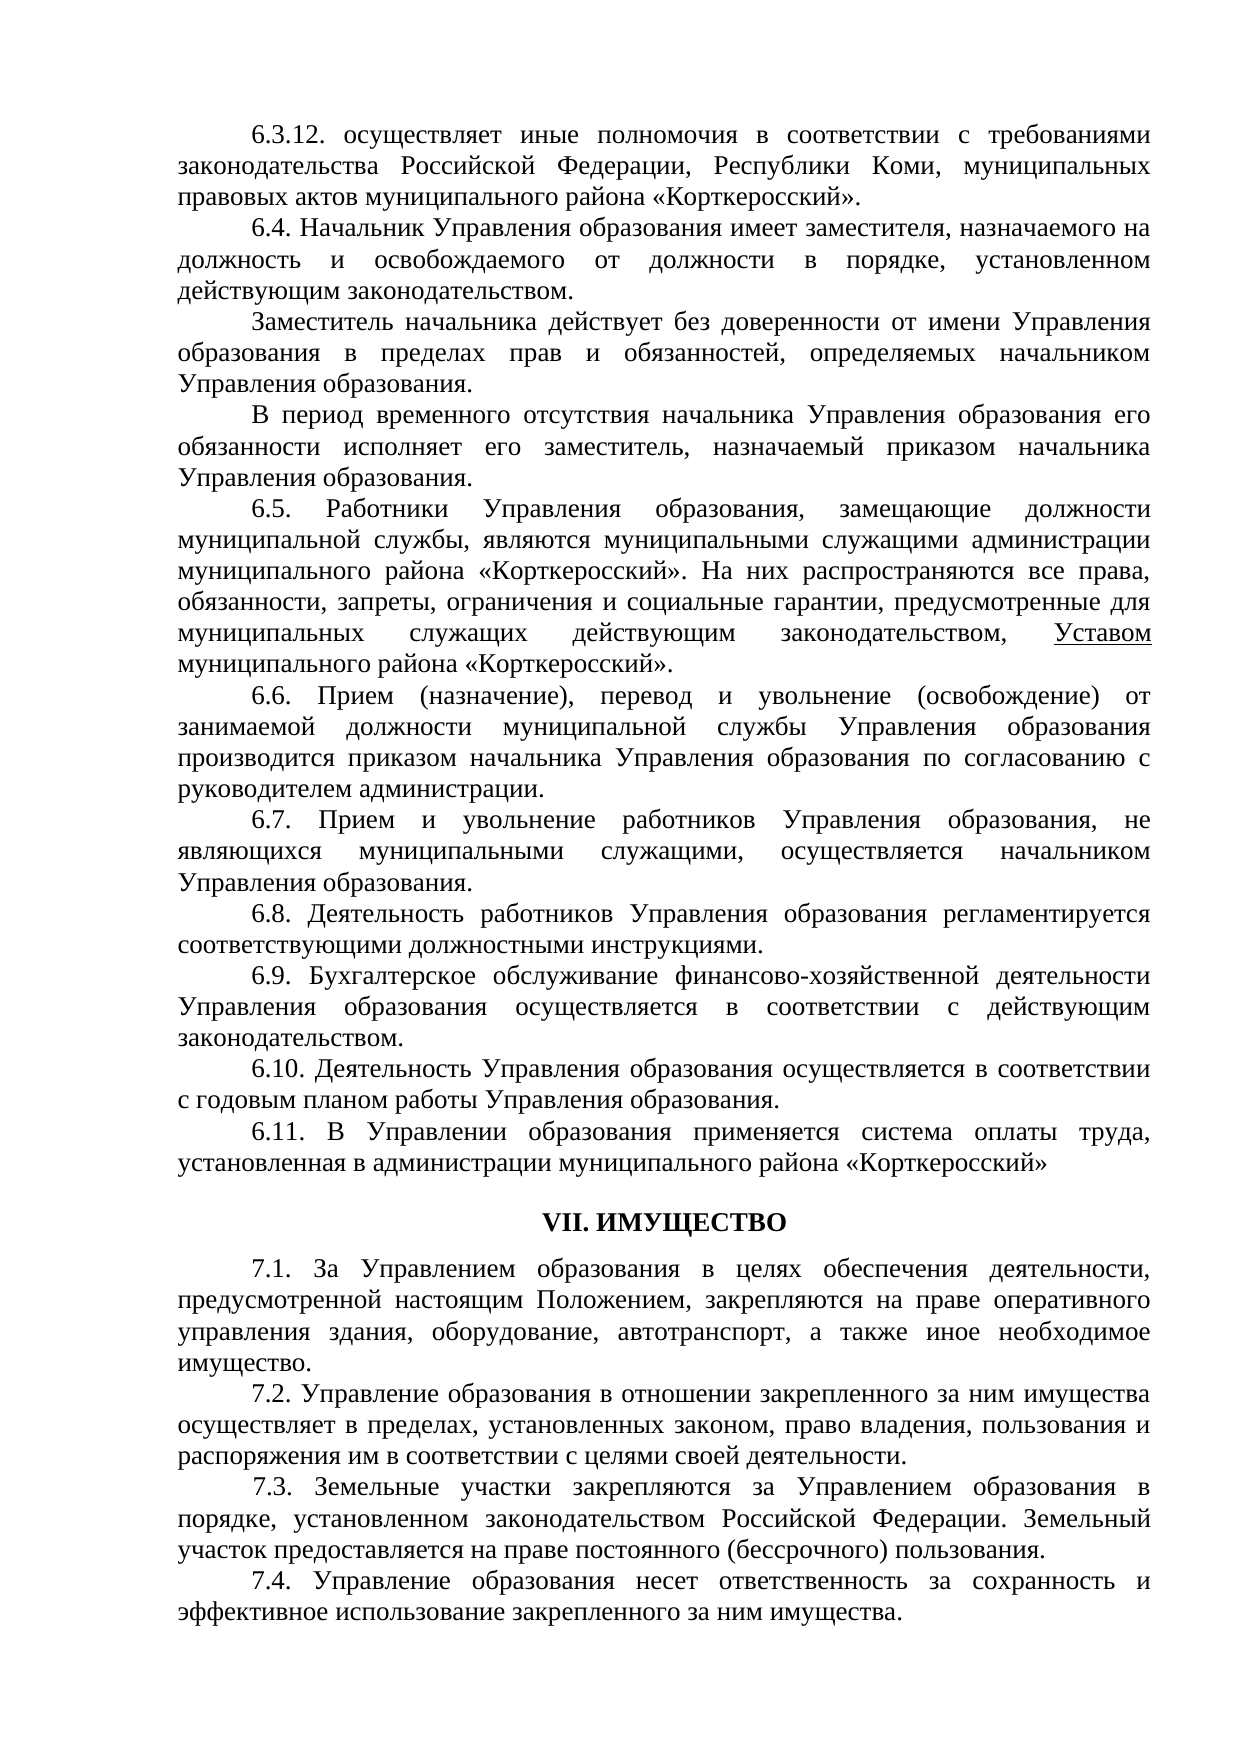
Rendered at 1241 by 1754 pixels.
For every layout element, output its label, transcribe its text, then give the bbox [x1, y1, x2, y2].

text Заместитель начальника действует без доверенности от имени Управления образования в пределах прав и обязанностей, определяемых начальником Управления образования. [177, 305, 1152, 398]
text 6.6. Прием (назначение), перевод и увольнение (освобождение) от занимаемой должности муниципальной службы Управления образования производится приказом начальника Управления образования по согласованию с руководителем администрации. [177, 679, 1152, 803]
text 7.3. Земельные участки закрепляются за Управлением образования в порядке, установленном законодательством Российской Федерации. Земельный участок предоставляется на праве постоянного (бессрочного) пользования. [177, 1471, 1152, 1564]
text 7.4. Управление образования несет ответственность за сохранность и эффективное использование закрепленного за ним имущества. [177, 1564, 1152, 1626]
text 6.4. Начальник Управления образования имеет заместителя, назначаемого на должность и освобождаемого от должности в порядке, установленном действующим законодательством. [177, 212, 1152, 305]
text 7.1. За Управлением образования в целях обеспечения деятельности, предусмотренной настоящим Положением, закрепляются на праве оперативного управления здания, оборудование, автотранспорт, а также иное необходимое имущество. [177, 1252, 1152, 1377]
text 6.3.12. осуществляет иные полномочия в соответствии с требованиями законодательства Российской Федерации, Республики Коми, муниципальных правовых актов муниципального района «Корткеросский». [177, 118, 1152, 212]
text 7.2. Управление образования в отношении закрепленного за ним имущества осуществляет в пределах, установленных законом, право владения, пользования и распоряжения им в соответствии с целями своей деятельности. [177, 1377, 1152, 1471]
text 6.10. Деятельность Управления образования осуществляется в соответствии с годовым планом работы Управления образования. [177, 1052, 1152, 1115]
text 6.8. Деятельность работников Управления образования регламентируется соответствующими должностными инструкциями. [177, 897, 1152, 959]
text 6.11. В Управлении образования применяется система оплаты труда, установленная в администрации муниципального района «Корткеросский» [177, 1115, 1152, 1177]
text В период временного отсутствия начальника Управления образования его обязанности исполняет его заместитель, назначаемый приказом начальника Управления образования. [177, 398, 1152, 492]
text 6.9. Бухгалтерское обслуживание финансово-хозяйственной деятельности Управления образования осуществляется в соответствии с действующим законодательством. [177, 959, 1152, 1052]
text 6.5. Работники Управления образования, замещающие должности муниципальной службы, являются муниципальными служащими администрации муниципального района «Корткеросский». На них распространяются все права, обязанности, запреты, ограничения и социальные гарантии, предусмотренные для муниципальных служащих действующим законодательством, Уставом муниципального района «Корткеросский». [177, 492, 1152, 679]
text 6.7. Прием и увольнение работников Управления образования, не являющихся муниципальными служащими, осуществляется начальником Управления образования. [177, 803, 1152, 897]
text VII. ИМУЩЕСТВО [177, 1206, 1152, 1237]
